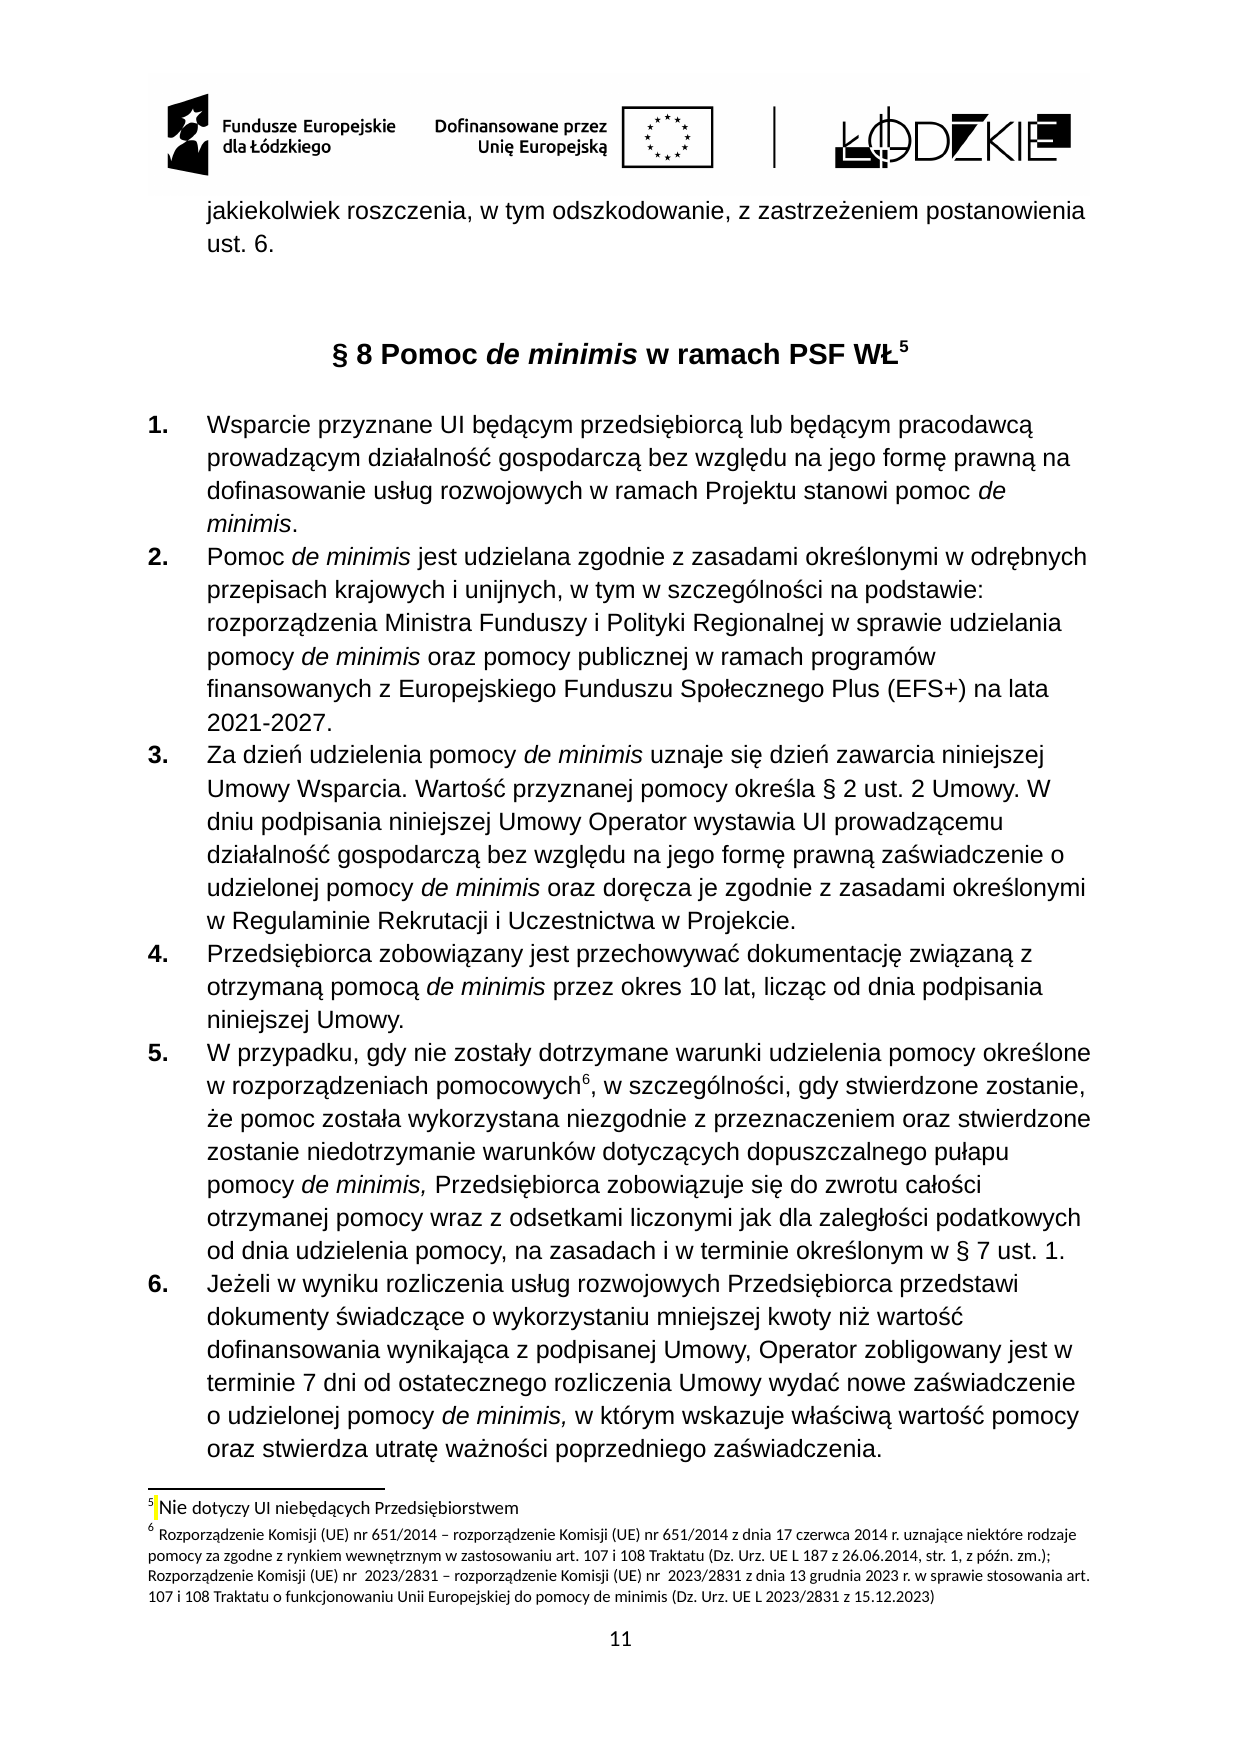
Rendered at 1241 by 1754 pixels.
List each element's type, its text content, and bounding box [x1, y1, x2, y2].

list Wsparcie przyznane UI będącym przedsiębiorcą lub będącym pracodawcą prowadzącym działalność gospodarczą bez względu na jego formę prawną na dofinasowanie usług rozwojowych w ramach Projektu stanowi pomoc de minimis. [148, 410, 1093, 538]
list Jeżeli w wyniku rozliczenia usług rozwojowych Przedsiębiorca przedstawi dokumenty świadczące o wykorzystaniu mniejszej kwoty niż wartość dofinansowania wynikająca z podpisanej Umowy, Operator zobligowany jest w terminie 7 dni od ostatecznego rozliczenia Umowy wydać nowe zaświadczenie o udzielonej pomocy de minimis, w którym wskazuje właściwą wartość pomocy oraz stwierdza utratę ważności poprzedniego zaświadczenia. [148, 1269, 1093, 1463]
list W przypadku, gdy nie zostały dotrzymane warunki udzielenia pomocy określone w rozporządzeniach pomocowych, w szczególności, gdy stwierdzone zostanie, że pomoc została wykorzystana niezgodnie z przeznaczeniem oraz stwierdzone zostanie niedotrzymanie warunków dotyczących dopuszczalnego pułapu pomocy de minimis, Przedsiębiorca zobowiązuje się do zwrotu całości otrzymanej pomocy wraz z odsetkami liczonymi jak dla zaległości podatkowych od dnia udzielenia pomocy, na zasadach i w terminie określonym w § 7 ust. 1. [148, 1038, 1093, 1264]
subtitle § 8 Pomoc de minimis w ramach PSF WŁ [148, 337, 1093, 370]
list Za dzień udzielenia pomocy de minimis uznaje się dzień zawarcia niniejszej Umowy Wsparcia. Wartość przyznanej pomocy określa § 2 ust. 2 Umowy. W dniu podpisania niniejszej Umowy Operator wystawia UI prowadzącemu działalność gospodarczą bez względu na jego formę prawną zaświadczenie o udzielonej pomocy de minimis oraz doręcza je zgodnie z zasadami określonymi w Regulaminie Rekrutacji i Uczestnictwa w Projekcie. [148, 741, 1093, 934]
list Pomoc de minimis jest udzielana zgodnie z zasadami określonymi w odrębnych przepisach krajowych i unijnych, w tym w szczególności na podstawie: rozporządzenia Ministra Funduszy i Polityki Regionalnej w sprawie udzielania pomocy de minimis oraz pomocy publicznej w ramach programów finansowanych z Europejskiego Funduszu Społecznego Plus (EFS+) na lata 2021-2027. [148, 542, 1093, 736]
list Przedsiębiorca zobowiązany jest przechowywać dokumentację związaną z otrzymaną pomocą de minimis przez okres 10 lat, licząc od dnia podpisania niniejszej Umowy. [148, 939, 1093, 1033]
picture [147, 73, 1091, 196]
